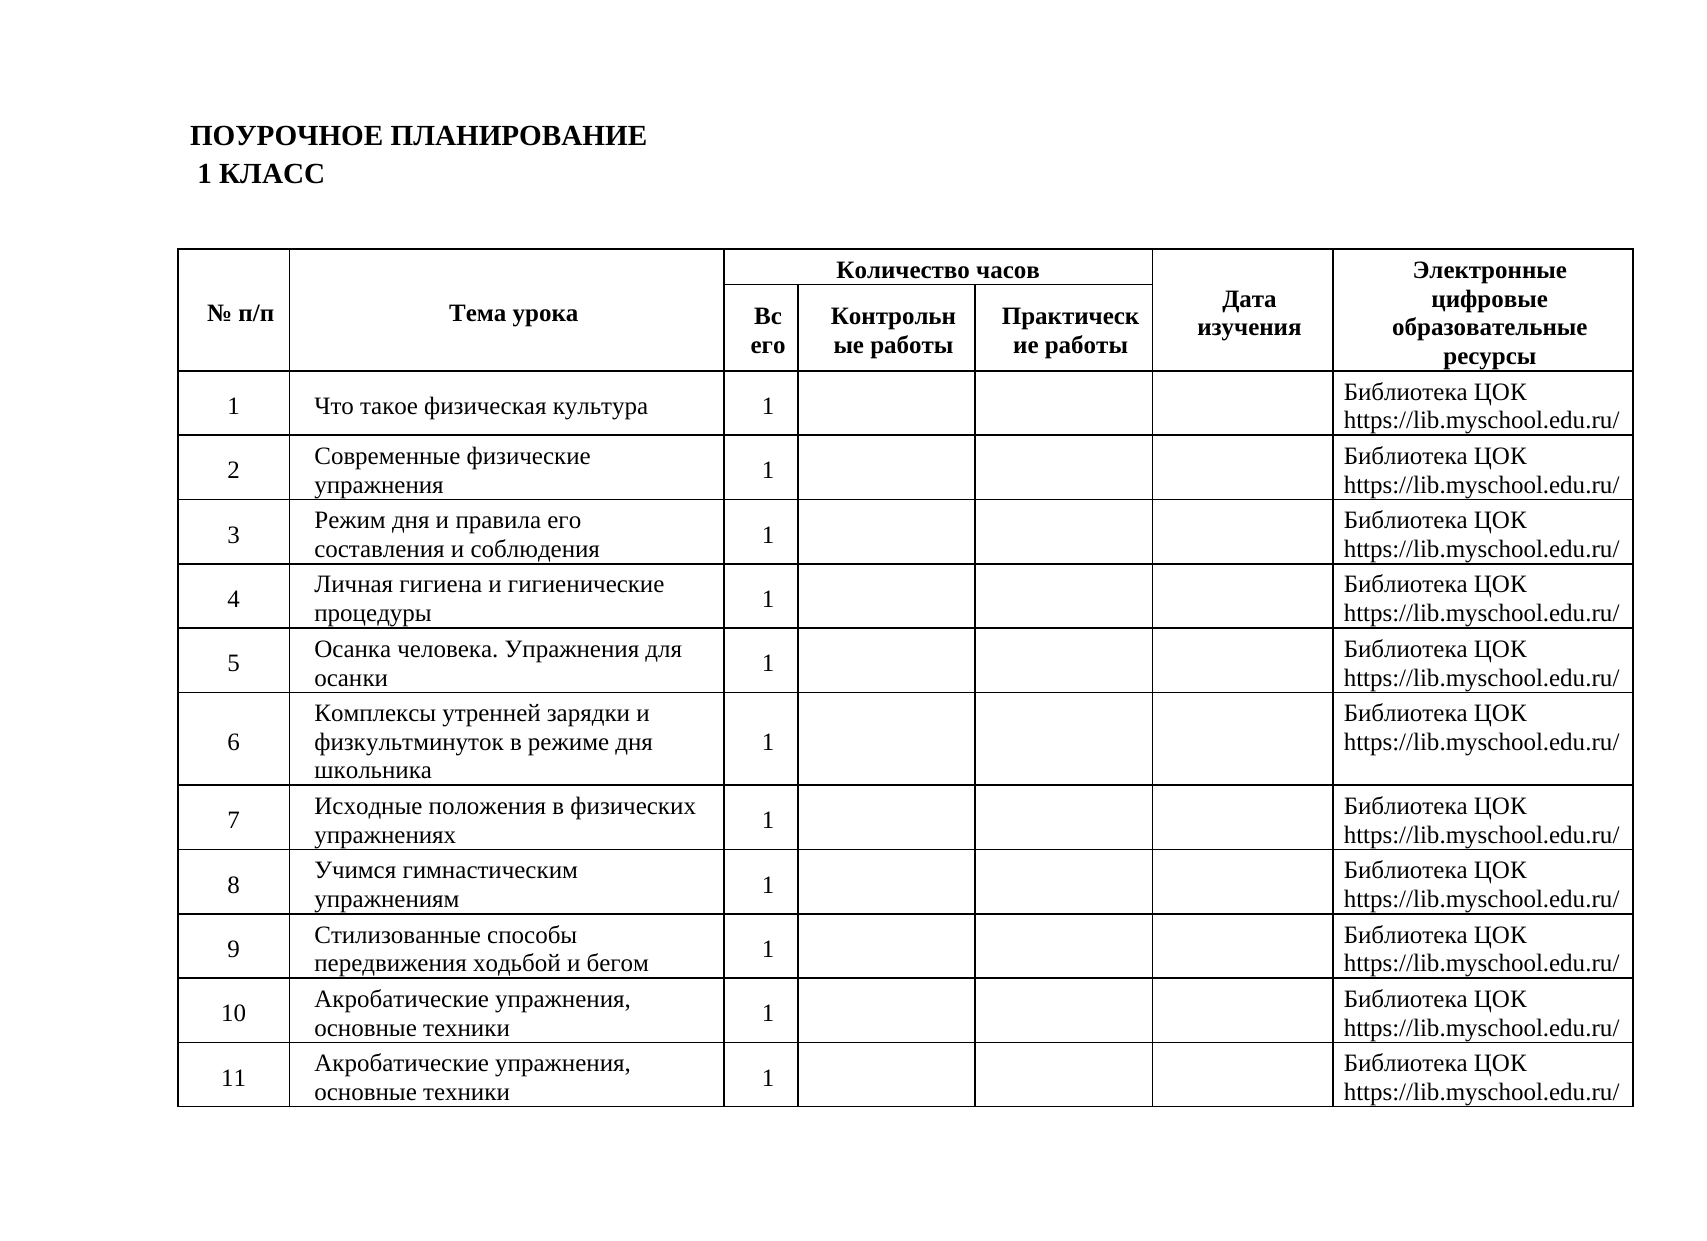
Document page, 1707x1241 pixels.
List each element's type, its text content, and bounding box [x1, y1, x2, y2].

table_cell [976, 1043, 1152, 1106]
table_cell [976, 693, 1152, 784]
text ПОУРОЧНОЕ ПЛАНИРОВАНИЕ [190, 118, 1618, 152]
table_cell 1 [725, 915, 797, 977]
table_cell [799, 1043, 974, 1106]
table_cell [1153, 565, 1332, 627]
table_header № п/п [179, 250, 289, 370]
table_cell [976, 565, 1152, 627]
table_cell Библиотека ЦОК https://lib.myschool.edu.ru/ [1334, 629, 1632, 691]
table_cell 4 [179, 565, 289, 627]
table_cell 1 [725, 500, 797, 563]
table_cell 1 [725, 436, 797, 498]
table_cell [1153, 436, 1332, 498]
table_cell 1 [725, 786, 797, 849]
table_cell [799, 979, 974, 1041]
table_cell [976, 372, 1152, 434]
table_cell 7 [179, 786, 289, 849]
table_cell Личная гигиена и гигиенические процедуры [290, 565, 723, 627]
table_cell [1153, 979, 1332, 1041]
table_header Количество часов [725, 250, 1152, 284]
table_cell [799, 436, 974, 498]
table_cell [1153, 693, 1332, 784]
table_cell Что такое физическая культура [290, 372, 723, 434]
table_cell Учимся гимнастическим упражнениям [290, 850, 723, 913]
table_cell 1 [725, 979, 797, 1041]
table_cell 9 [179, 915, 289, 977]
table_cell Контрольные работы [799, 285, 974, 370]
table_cell 1 [179, 372, 289, 434]
table_cell [1153, 915, 1332, 977]
table_cell [1153, 372, 1332, 434]
table_cell [1153, 850, 1332, 913]
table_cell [1334, 979, 1632, 1041]
table_cell 1 [725, 372, 797, 434]
table_cell [976, 500, 1152, 563]
table_cell [976, 850, 1152, 913]
table_cell [799, 786, 974, 849]
table_cell 3 [179, 500, 289, 563]
table_cell [1153, 629, 1332, 691]
table_cell Библиотека ЦОК https://lib.myschool.edu.ru/ [1334, 786, 1632, 849]
table_cell Акробатические упражнения, основные техники [290, 1043, 723, 1106]
table_header Электронные цифровые образовательные ресурсы [1334, 250, 1632, 370]
table_cell [976, 786, 1152, 849]
table_cell [1153, 786, 1332, 849]
table_cell Библиотека ЦОК https://lib.myschool.edu.ru/ [1334, 915, 1632, 977]
table_cell Библиотека ЦОК https://lib.myschool.edu.ru/ [1334, 500, 1632, 563]
table_cell Современные физические упражнения [290, 436, 723, 498]
table_cell 1 [725, 1043, 797, 1106]
table_cell [799, 629, 974, 691]
table_cell [1153, 500, 1332, 563]
table_cell [799, 693, 974, 784]
table_cell Библиотека ЦОК https://lib.myschool.edu.ru/ [1334, 693, 1632, 784]
table_cell Стилизованные способы передвижения ходьбой и бегом [290, 915, 723, 977]
table_cell [976, 979, 1152, 1041]
table_cell 6 [179, 693, 289, 784]
table_cell 2 [179, 436, 289, 498]
table_cell 1 [725, 565, 797, 627]
table_cell Осанка человека. Упражнения для осанки [290, 629, 723, 691]
table_header Тема урока [290, 250, 723, 370]
table_cell Библиотека ЦОК https://lib.myschool.edu.ru/ [1334, 372, 1632, 434]
table_cell [976, 915, 1152, 977]
table_cell [1153, 1043, 1332, 1106]
table_cell 1 [725, 629, 797, 691]
table_cell [976, 436, 1152, 498]
table_cell 1 [725, 693, 797, 784]
table_cell 5 [179, 629, 289, 691]
table_cell Библиотека ЦОК https://lib.myschool.edu.ru/ [1334, 565, 1632, 627]
table_cell 1 [725, 850, 797, 913]
table_cell Всего [725, 285, 797, 370]
table_cell Практические работы [976, 285, 1152, 370]
table_cell [976, 629, 1152, 691]
table_cell 11 [179, 1043, 289, 1106]
table_cell [799, 850, 974, 913]
table_cell [799, 565, 974, 627]
table_cell Библиотека ЦОК https://lib.myschool.edu.ru/ [1334, 436, 1632, 498]
table_cell 8 [179, 850, 289, 913]
table_cell Режим дня и правила его составления и соблюдения [290, 500, 723, 563]
table_cell [799, 500, 974, 563]
table_cell 10 [179, 979, 289, 1041]
table_cell Акробатические упражнения, основные техники [290, 979, 723, 1041]
table_cell Комплексы утренней зарядки и физкультминуток в режиме дня школьника [290, 693, 723, 784]
table_cell Исходные положения в физических упражнениях [290, 786, 723, 849]
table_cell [1334, 1043, 1632, 1106]
text 1 КЛАСС [190, 157, 1618, 190]
table_cell [799, 915, 974, 977]
table_header Дата изучения [1153, 250, 1332, 370]
table_cell Библиотека ЦОК https://lib.myschool.edu.ru/ [1334, 850, 1632, 913]
table_cell [799, 372, 974, 434]
